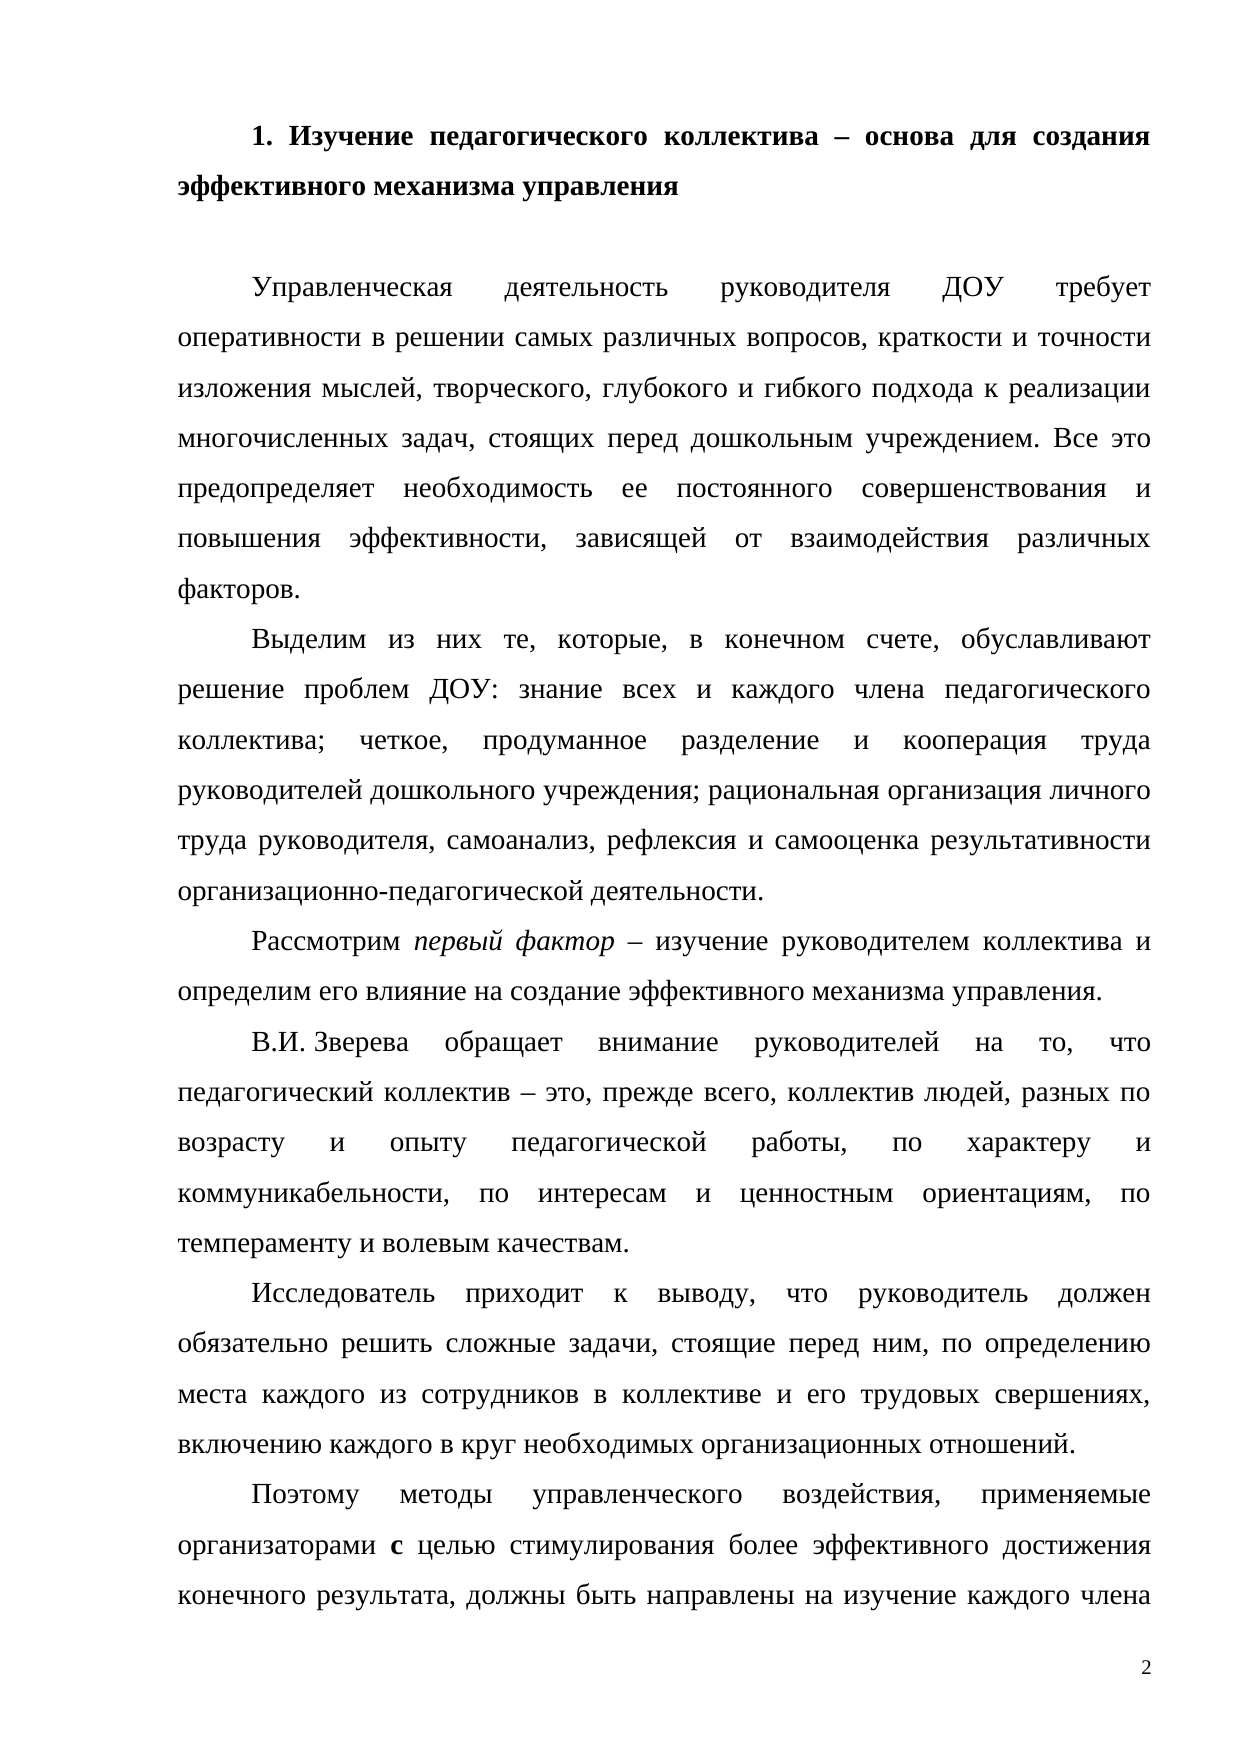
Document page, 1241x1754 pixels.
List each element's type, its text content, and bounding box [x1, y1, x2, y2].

text 1. Изучение педагогического коллектива – основа для создания эффективного механизма управления [177, 118, 1152, 202]
text Выделим из них те, которые, в конечном счете, обуславливают решение проблем ДОУ: знание всех и каждого члена педагогического коллектива; четкое, продуманное разделение и кооперация труда руководителей дошкольного учреждения; рациональная организация личного труда руководителя, самоанализ, рефлексия и самооценка результативности организационно-педагогической деятельности. [177, 621, 1152, 906]
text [177, 1477, 1152, 1611]
text Управленческая деятельность руководителя ДОУ требует оперативности в решении самых различных вопросов, краткости и точности изложения мыслей, творческого, глубокого и гибкого подхода к реализации многочисленных задач, стоящих перед дошкольным учреждением. Все это предопределяет необходимость ее постоянного совершенствования и повышения эффективности, зависящей от взаимодействия различных факторов. [177, 269, 1152, 604]
text В.И. Зверева обращает внимание руководителей на то, что педагогический коллектив – это, прежде всего, коллектив людей, разных по возрасту и опыту педагогической работы, по характеру и коммуникабельности, по интересам и ценностным ориентациям, по темпераменту и волевым качествам. [177, 1024, 1152, 1258]
text Исследователь приходит к выводу, что руководитель должен обязательно решить сложные задачи, стоящие перед ним, по определению места каждого из сотрудников в коллективе и его трудовых свершениях, включению каждого в круг необходимых организационных отношений. [177, 1275, 1152, 1460]
text Рассмотрим первый фактор – изучение руководителем коллектива и определим его влияние на создание эффективного механизма управления. [177, 923, 1152, 1007]
